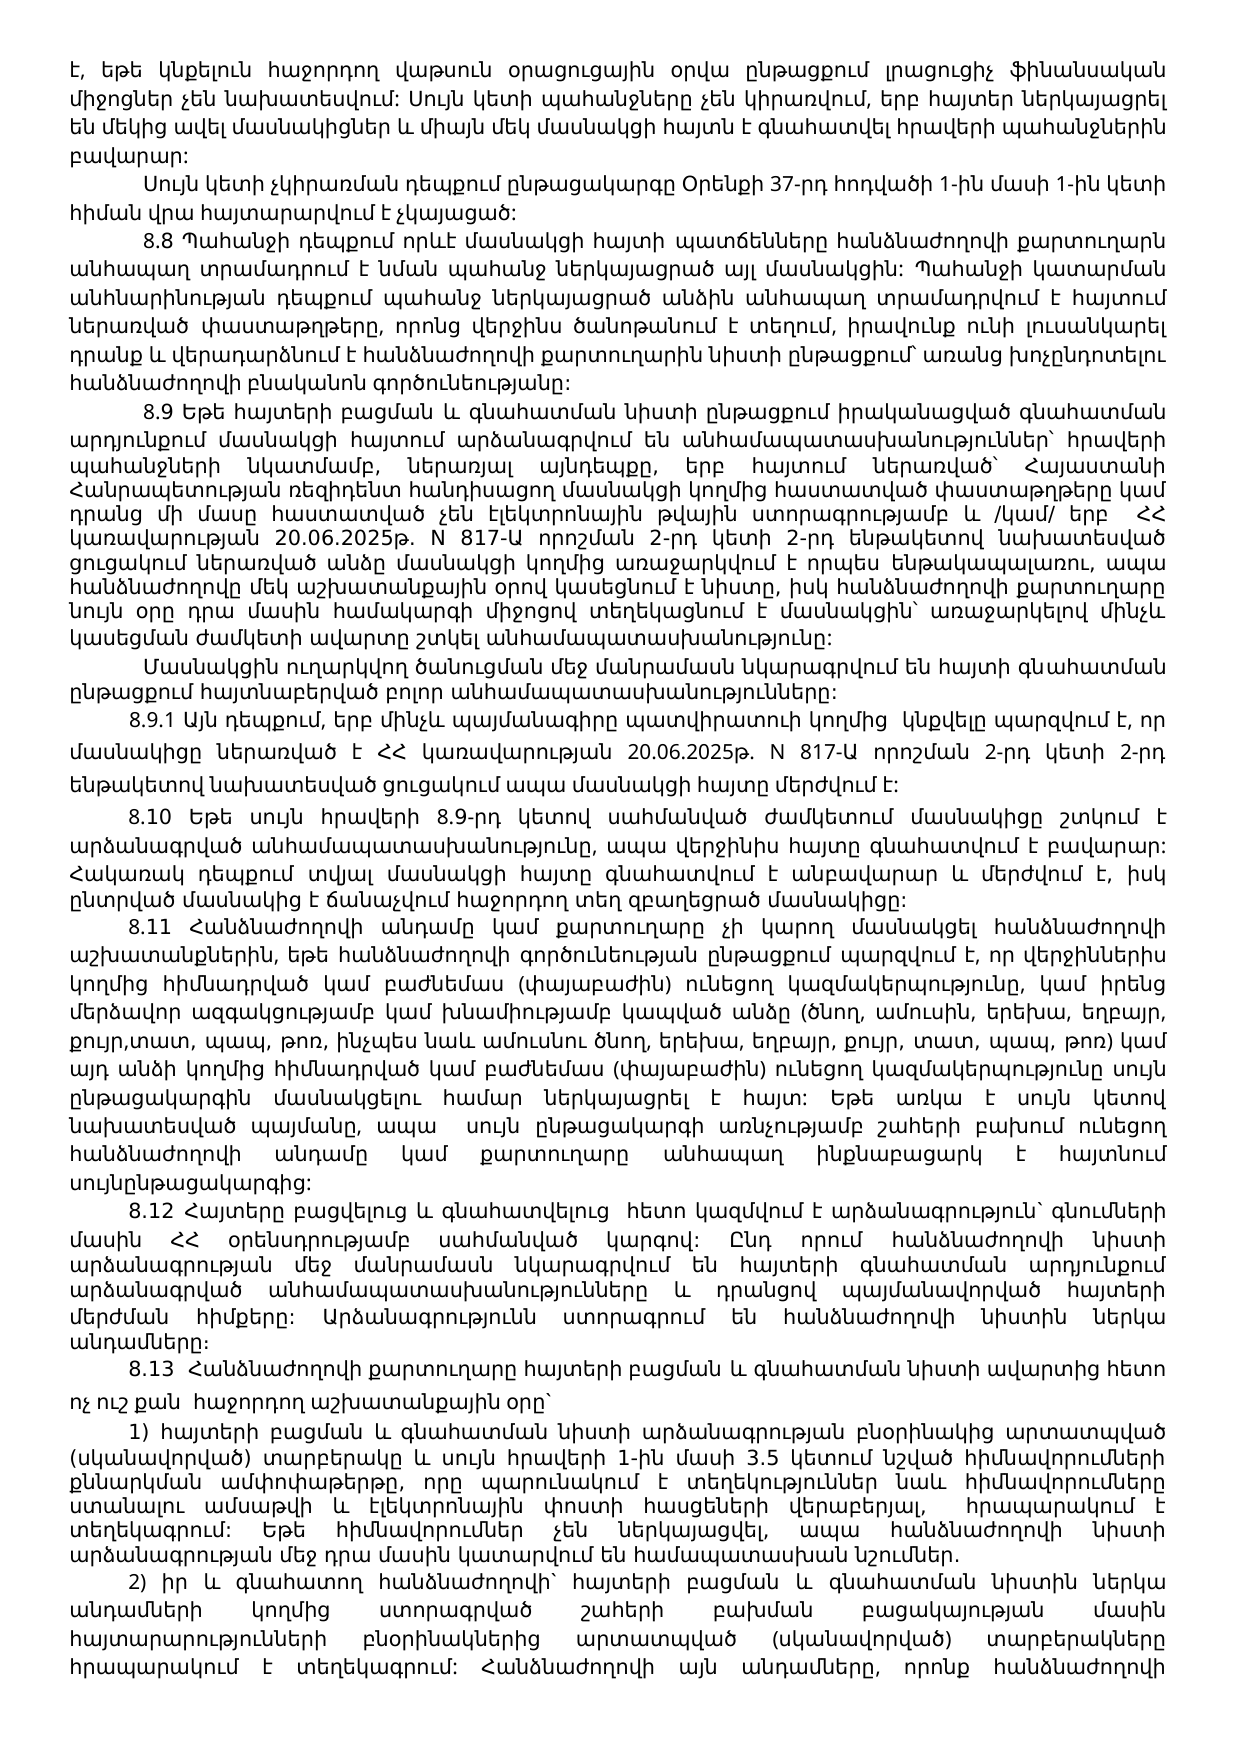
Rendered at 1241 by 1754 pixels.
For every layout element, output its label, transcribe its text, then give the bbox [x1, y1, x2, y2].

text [69, 1567, 1167, 1681]
text 8.11 Հանձնաժողովի անդամը կամ քարտուղարը չի կարող մասնակցել հանձնաժողովի աշխատանքներին, եթե հանձնաժողովի գործունեության ընթացքում պարզվում է, որ վերջիններիս կողմից հիմնադրված կամ բաժնեմաս (փայաբաժին) ունեցող կազմակերպությունը, կամ իրենց մերձավոր ազգակցությամբ կամ խնամիությամբ կապված անձը (ծնող, ամուսին, երեխա, եղբայր, քույր,տատ, պապ, թոռ, ինչպես նաև ամուսնու ծնող, երեխա, եղբայր, քույր, տատ, պապ, թոռ) կամ այդ անձի կողմից հիմնադրված կամ բաժնեմաս (փայաբաժին) ունեցող կազմակերպությունը սույն ընթացակարգին մասնակցելու համար ներկայացրել է հայտ: Եթե առկա է սույն կետով նախատեսված պայմանը, ապա սույն ընթացակարգի առնչությամբ շահերի բախում ունեցող հանձնաժողովի անդամը կամ քարտուղարը անհապաղ ինքնաբացարկ է հայտնում սույնընթացակարգից: [69, 912, 1167, 1196]
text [69, 56, 1167, 169]
text Սույն կետի չկիրառման դեպքում ընթացակարգը Օրենքի 37-րդ հոդվածի 1-ին մասի 1-ին կետի հիման վրա հայտարարվում է չկայացած: [69, 169, 1167, 226]
text 8.8 Պահանջի դեպքում որևէ մասնակցի հայտի պատճենները հանձնաժողովի քարտուղարն անհապաղ տրամադրում է նման պահանջ ներկայացրած այլ մասնակցին: Պահանջի կատարման անհնարինության դեպքում պահանջ ներկայացրած անձին անհապաղ տրամադրվում է հայտում ներառված փաստաթղթերը, որոնց վերջինս ծանոթանում է տեղում, իրավունք ունի լուսանկարել դրանք և վերադարձնում է հանձնաժողովի քարտուղարին նիստի ընթացքում՝ առանց խոչընդոտելու հանձնաժողովի բնականոն գործունեությանը: [69, 226, 1167, 397]
text 8.13 Հանձնաժողովի քարտուղարը հայտերի բացման և գնահատման նիստի ավարտից հետո ոչ ուշ քան հաջորդող աշխատանքային օրը` [69, 1354, 1167, 1417]
text Մասնակցին ուղարկվող ծանուցման մեջ մանրամասն նկարագրվում են հայտի գնահատման ընթացքում հայտնաբերված բոլոր անհամապատասխանությունները: [69, 652, 1167, 705]
text 8.10 Եթե սույն հրավերի 8.9-րդ կետով սահմանված ժամկետում մասնակիցը շտկում է արձանագրված անհամապատասխանությունը, ապա վերջինիս հայտը գնահատվում է բավարար: Հակառակ դեպքում տվյալ մասնակցի հայտը գնահատվում է անբավարար և մերժվում է, իսկ ընտրված մասնակից է ճանաչվում հաջորդող տեղ զբաղեցրած մասնակիցը: [69, 802, 1167, 912]
text 8.9 Եթե հայտերի բացման և գնահատման նիստի ընթացքում իրականացված գնահատման արդյունքում մասնակցի հայտում արձանագրվում են անհամապատասխանություններ՝ հրավերի պահանջների նկատմամբ, ներառյալ այնդեպքը, երբ հայտում ներառված՝ Հայաստանի Հանրապետության ռեզիդենտ հանդիսացող մասնակցի կողմից հաստատված փաստաթղթերը կամ դրանց մի մասը հաստատված չեն էլեկտրոնային թվային ստորագրությամբ և /կամ/ երբ ՀՀ կառավարության 20.06.2025թ. N 817-Ա որոշման 2-րդ կետի 2-րդ ենթակետով նախատեսված ցուցակում ներառված անձը մասնակցի կողմից առաջարկվում է որպես ենթակապալառու, ապա հանձնաժողովը մեկ աշխատանքային օրով կասեցնում է նիստը, իսկ հանձնաժողովի քարտուղարը նույն օրը դրա մասին համակարգի միջոցով տեղեկացնում է մասնակցին՝ առաջարկելով մինչև կասեցման ժամկետի ավարտը շտկել անհամապատասխանությունը: [69, 397, 1167, 652]
text 1) հայտերի բացման և գնահատման նիստի արձանագրության բնօրինակից արտատպված (սկանավորված) տարբերակը և սույն հրավերի 1-ին մասի 3.5 կետում նշված հիմնավորումների քննարկման ամփոփաթերթը, որը պարունակում է տեղեկություններ նաև հիմնավորումները ստանալու ամսաթվի և էլեկտրոնային փոստի հասցեների վերաբերյալ, հրապարակում է տեղեկագրում: Եթե հիմնավորումներ չեն ներկայացվել, ապա հանձնաժողովի նիստի արձանագրության մեջ դրա մասին կատարվում են համապատասխան նշումներ. [69, 1417, 1167, 1567]
text 8.9.1 Այն դեպքում, երբ մինչև պայմանագիրը պատվիրատուի կողմից կնքվելը պարզվում է, որ մասնակիցը ներառված է ՀՀ կառավարության 20.06.2025թ. N 817-Ա որոշման 2-րդ կետի 2-րդ ենթակետով նախատեսված ցուցակում ապա մասնակցի հայտը մերժվում է: [69, 705, 1167, 798]
text 8.12 Հայտերը բացվելուց և գնահատվելուց հետո կազմվում է արձանագրություն` գնումների մասին ՀՀ օրենսդրությամբ սահմանված կարգով: Ընդ որում հանձնաժողովի նիստի արձանագրության մեջ մանրամասն նկարագրվում են հայտերի գնահատման արդյունքում արձանագրված անհամապատասխանությունները և դրանցով պայմանավորված հայտերի մերժման հիմքերը: Արձանագրությունն ստորագրում են հանձնաժողովի նիստին ներկա անդամները։ [69, 1196, 1167, 1354]
